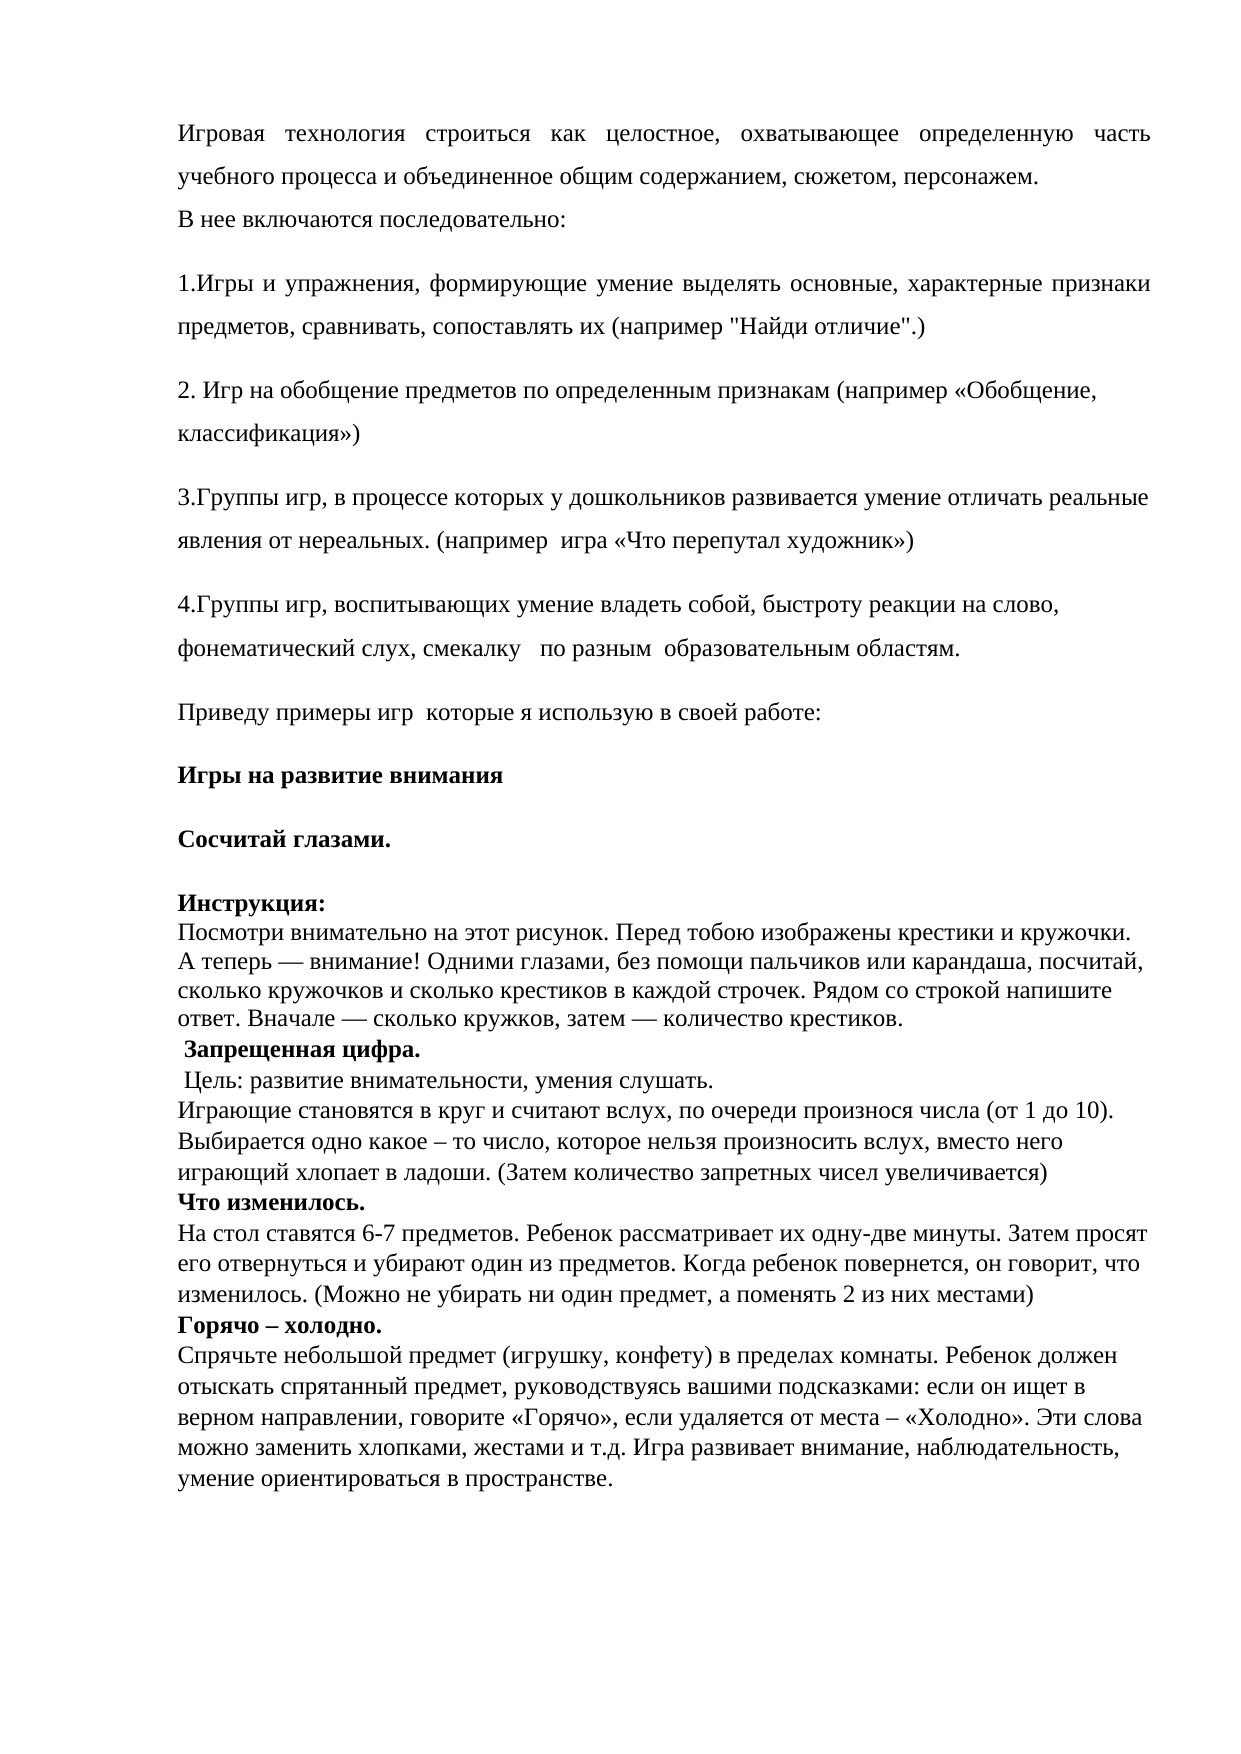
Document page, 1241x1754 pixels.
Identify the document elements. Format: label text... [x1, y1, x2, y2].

text Играющие становятся в круг и считают вслух, по очереди произнося числа (от 1 до 10). Выбирается одно какое – то число, которое нельзя произносить вслух, вместо него играющий хлопает в ладоши. (Затем количество запретных чисел увеличивается) [177, 1093, 1152, 1185]
text 2. Игр на обобщение предметов по определенным признакам (например «Обобщение, классификация») [177, 375, 1152, 447]
text В нее включаются последовательно: [177, 204, 1152, 233]
text 3.Группы игр, в процессе которых у дошкольников развивается умение отличать реальные явления от нереальных. (например игра «Что перепутал художник») [177, 482, 1152, 554]
text 1.Игры и упражнения, формирующие умение выделять основные, характерные признаки предметов, сравнивать, сопоставлять их (например "Найди отличие".) [177, 268, 1152, 340]
text Запрещенная цифра. [177, 1032, 1152, 1063]
text Игры на развитие внимания [177, 761, 1152, 789]
text Посмотри внимательно на этот рисунок. Перед тобою изображены крестики и кружочки. А теперь — внимание! Одними глазами, без помощи пальчиков или карандаша, посчитай, сколько кружочков и сколько крестиков в каждой строчек. Рядом со строкой напишите ответ. Вначале — сколько кружков, затем — количество крестиков. [177, 917, 1152, 1032]
text Горячо – холодно. Спрячьте небольшой предмет (игрушку, конфету) в пределах комнаты. Ребенок должен отыскать спрятанный предмет, руководствуясь вашими подсказками: если он ищет в верном направлении, говорите «Горячо», если удаляется от места – «Холодно». Эти слова можно заменить хлопками, жестами и т.д. Игра развивает внимание, наблюдательность, умение ориентироваться в пространстве. [177, 1308, 1152, 1492]
text Инструкция: [177, 888, 1152, 917]
text 4.Группы игр, воспитывающих умение владеть собой, быстроту реакции на слово, фонематический слух, смекалку по разным образовательным областям. [177, 589, 1152, 661]
text Игровая технология строиться как целостное, охватывающее определенную часть учебного процесса и объединенное общим содержанием, сюжетом, персонажем. [177, 118, 1152, 190]
text Что изменилось. На стол ставятся 6-7 предметов. Ребенок рассматривает их одну-две минуты. Затем просят его отвернуться и убирают один из предметов. Когда ребенок повернется, он говорит, что изменилось. (Можно не убирать ни один предмет, а поменять 2 из них местами) [177, 1185, 1152, 1308]
text Цель: развитие внимательности, умения слушать. [177, 1063, 1152, 1093]
text Сосчитай глазами. [177, 824, 1152, 853]
text Приведу примеры игр которые я использую в своей работе: [177, 697, 1152, 725]
